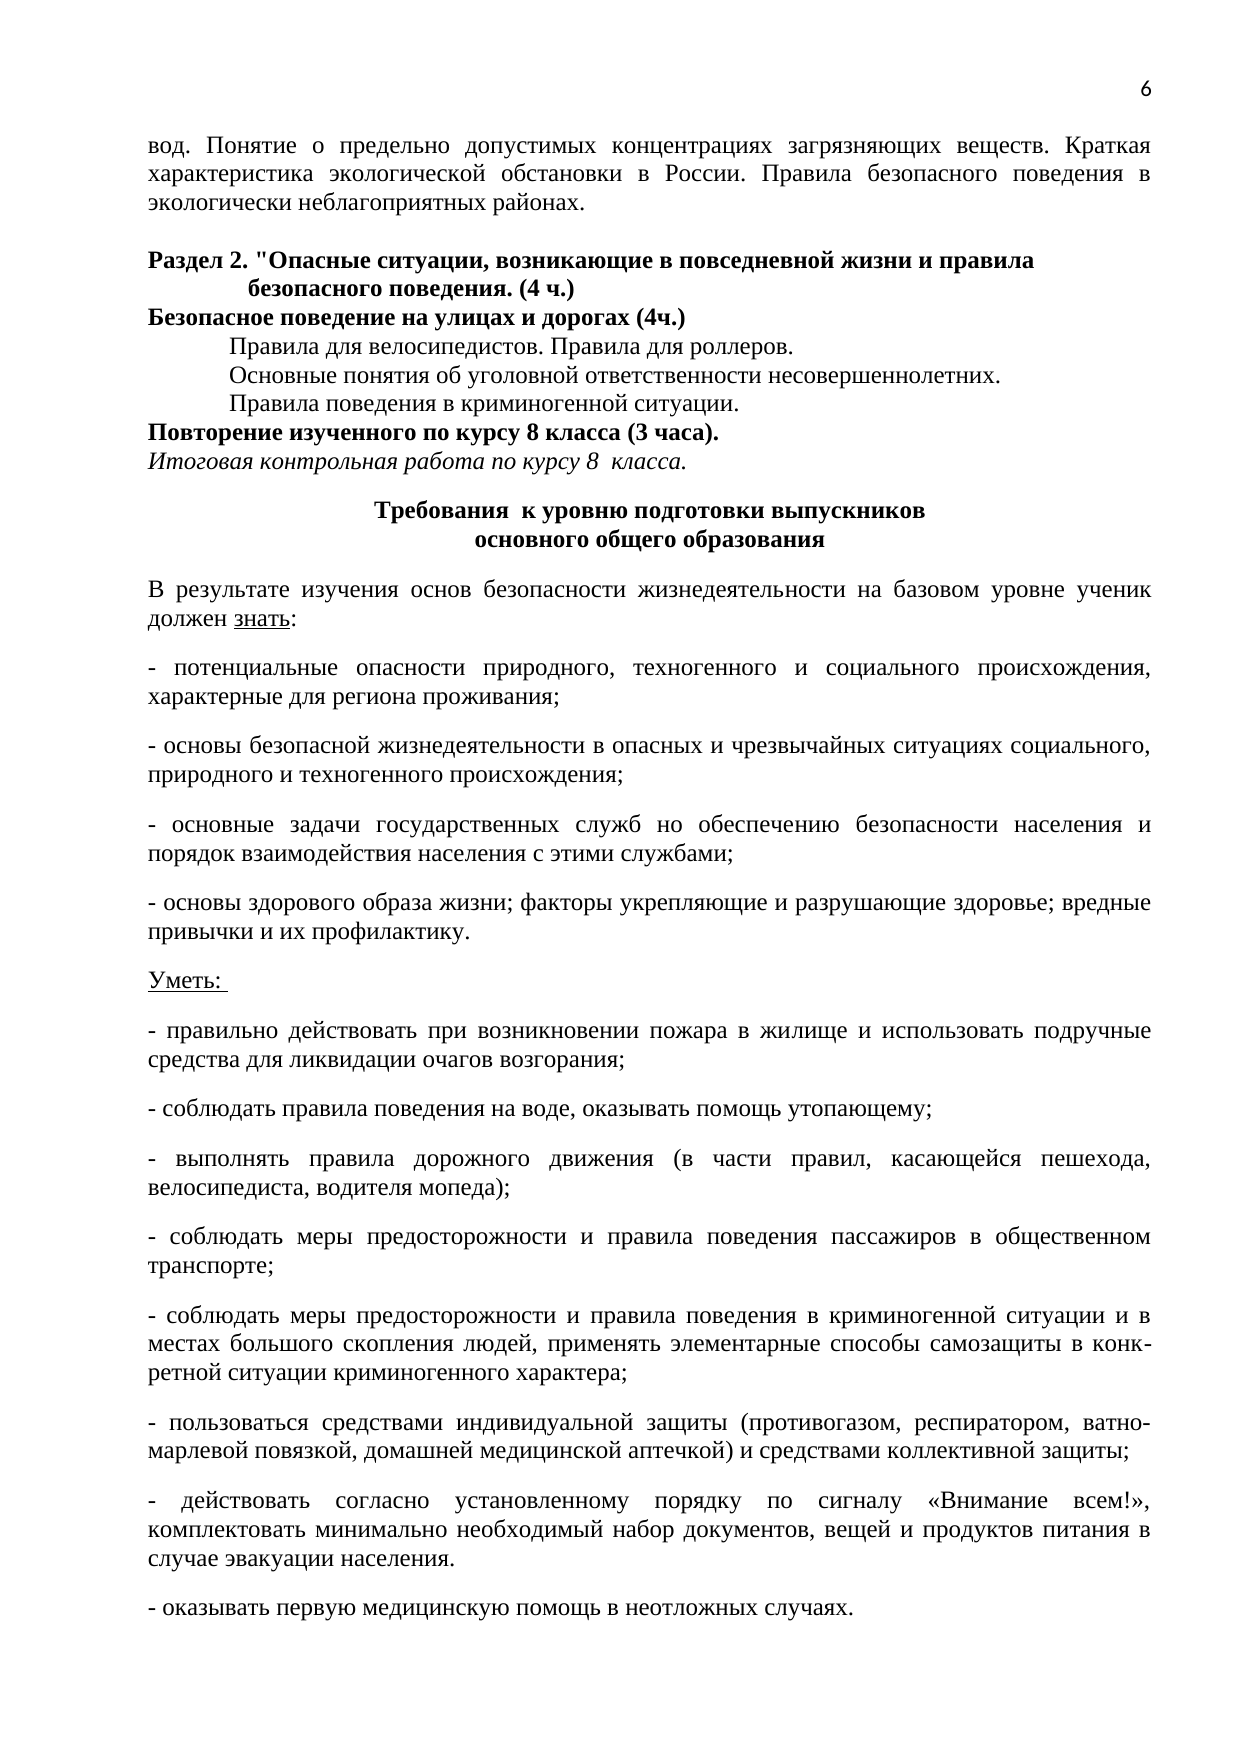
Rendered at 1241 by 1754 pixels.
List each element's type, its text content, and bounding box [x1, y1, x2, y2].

text - пользоваться средствами индивидуальной защиты (противогазом, респиратором, ватно-марлевой повязкой, домашней медицинской аптечкой) и средствами коллективной защиты; [148, 1407, 1152, 1464]
text - правильно действовать при возникновении пожара в жилище и использовать подручные средства для ликвидации очагов возгорания; [148, 1015, 1152, 1073]
text безопасного поведения. (4 ч.) [148, 273, 1152, 302]
text - соблюдать меры предосторожности и правила поведения в криминогенной ситуации и в местах большого скопления людей, применять элементарные способы самозащиты в конкретной ситуации криминогенного характера; [148, 1300, 1152, 1386]
text - оказывать первую медицинскую помощь в неотложных случаях. [148, 1592, 1152, 1621]
text Требования к уровню подготовки выпускников [148, 496, 1152, 524]
text основного общего образования [148, 524, 1152, 553]
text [148, 130, 1152, 216]
text Итоговая контрольная работа по курсу 8 класса. [148, 446, 1152, 475]
text Безопасное поведение на улицах и дорогах (4ч.) [148, 302, 1152, 331]
text - основные задачи государственных служб но обеспечению безопасности населения и порядок взаимодействия населения с этими службами; [148, 809, 1152, 866]
text - соблюдать правила поведения на воде, оказывать помощь утопающему; [148, 1093, 1152, 1122]
text В результате изучения основ безопасности жизнедеятельности на базовом уровне ученик должен знать: [148, 574, 1152, 631]
text - потенциальные опасности природного, техногенного и социального происхождения, характерные для региона проживания; [148, 652, 1152, 710]
text - действовать согласно установленному порядку по сигналу «Внимание всем!», комплектовать минимально необходимый набор документов, вещей и продуктов питания в случае эвакуации населения. [148, 1485, 1152, 1571]
text Раздел 2. "Опасные ситуации, возникающие в повседневной жизни и правила [148, 245, 1152, 273]
text Правила для велосипедистов. Правила для роллеров. [148, 331, 1152, 360]
text Уметь: [148, 966, 1152, 994]
text - соблюдать меры предосторожности и правила поведения пассажиров в общественном транспорте; [148, 1221, 1152, 1279]
text Правила поведения в криминогенной ситуации. [148, 388, 1152, 417]
text - основы здорового образа жизни; факторы укрепляющие и разрушающие здоровье; вредные привычки и их профилактику. [148, 887, 1152, 945]
text Повторение изученного по курсу 8 класса (3 часа). [148, 417, 1152, 446]
text - основы безопасной жизнедеятельности в опасных и чрезвычайных ситуациях социального, природного и техногенного происхождения; [148, 731, 1152, 788]
text Основные понятия об уголовной ответственности несовершеннолетних. [148, 360, 1152, 388]
text - выполнять правила дорожного движения (в части правил, касающейся пешехода, велосипедиста, водителя мопеда); [148, 1143, 1152, 1201]
